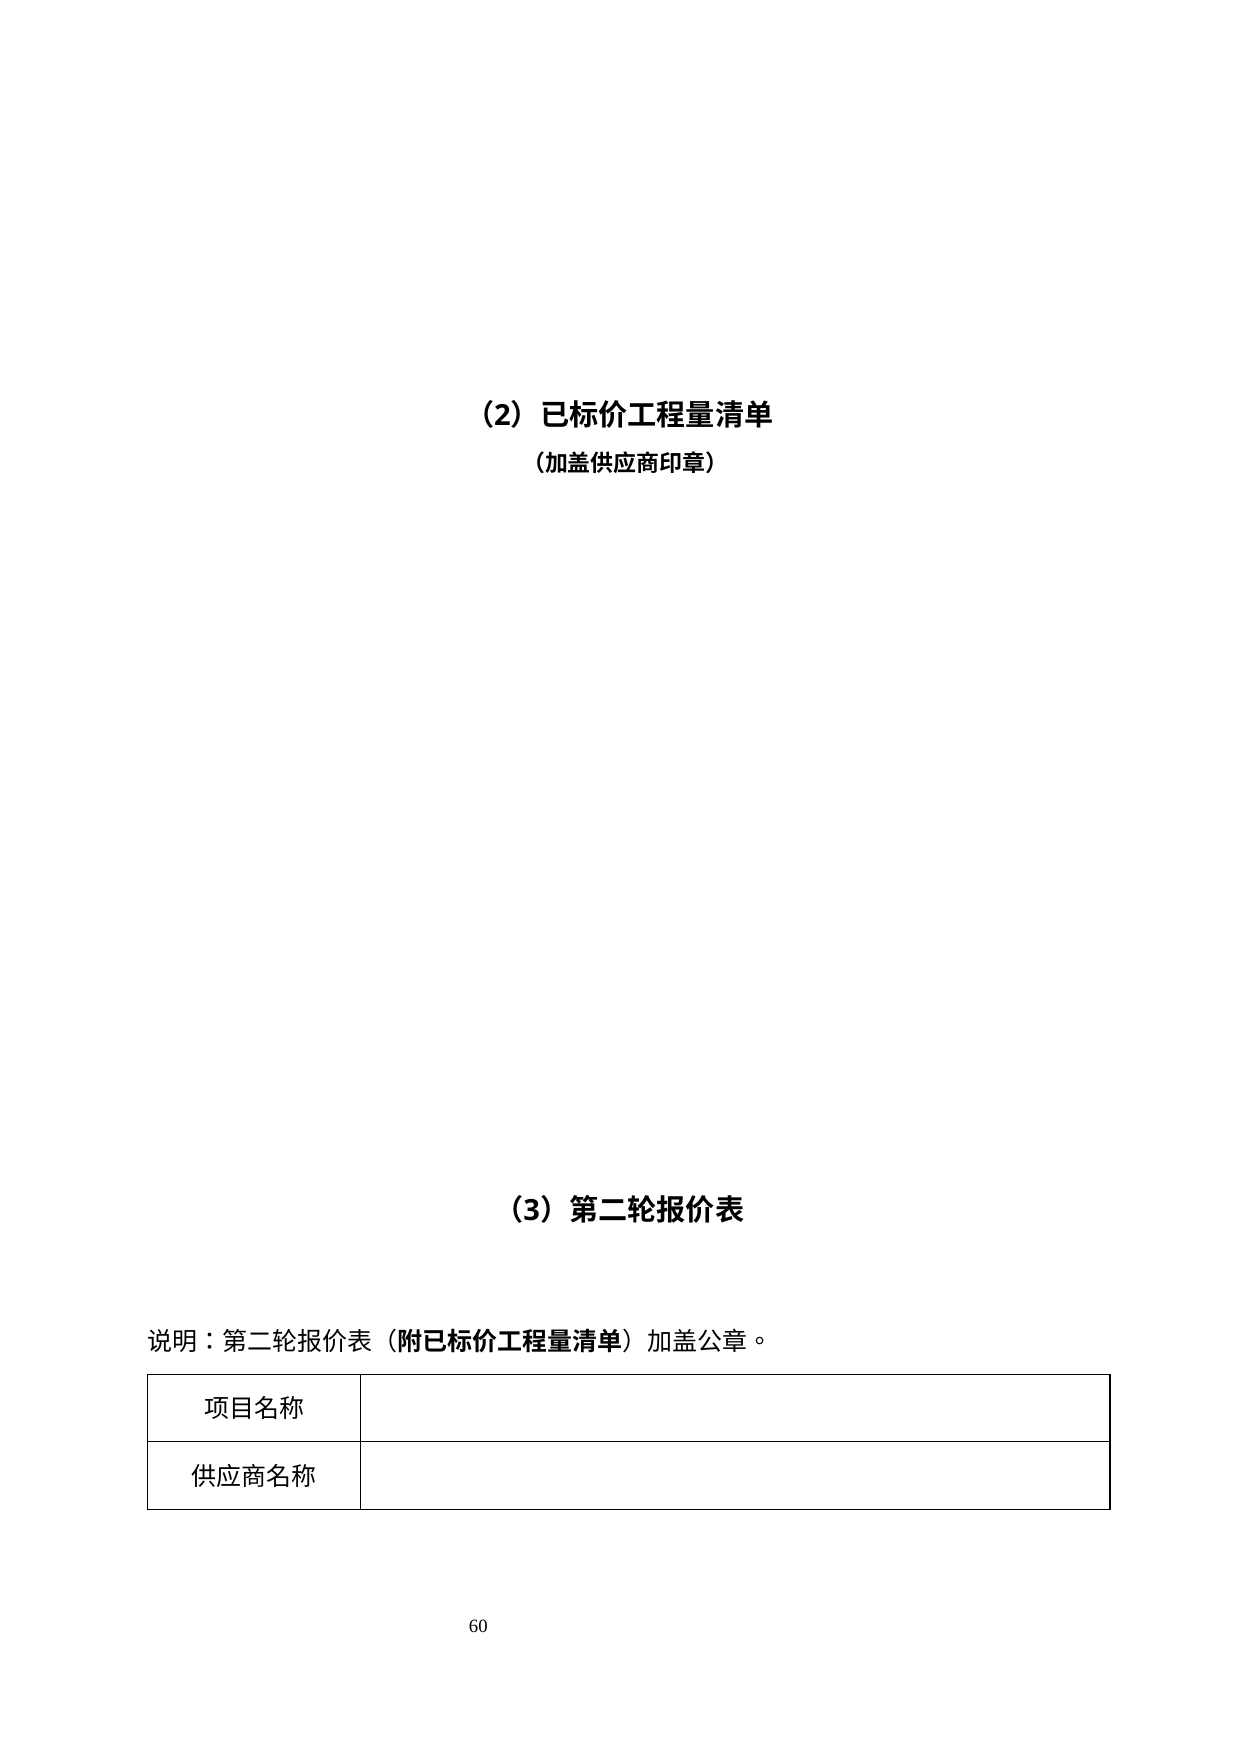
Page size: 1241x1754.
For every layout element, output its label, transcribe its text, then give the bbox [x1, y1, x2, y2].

table_cell 供应商名称 [148, 1442, 360, 1508]
text （加盖供应商印章） [148, 446, 1090, 479]
text 说明：第二轮报价表（附已标价工程量清单）加盖公章。 [148, 1308, 1090, 1374]
table_cell [361, 1442, 1109, 1508]
table_header 项目名称 [148, 1375, 360, 1441]
table_header [361, 1375, 1109, 1441]
text （3）第二轮报价表 [148, 1175, 1090, 1241]
text （2）已标价工程量清单 [148, 380, 1090, 446]
